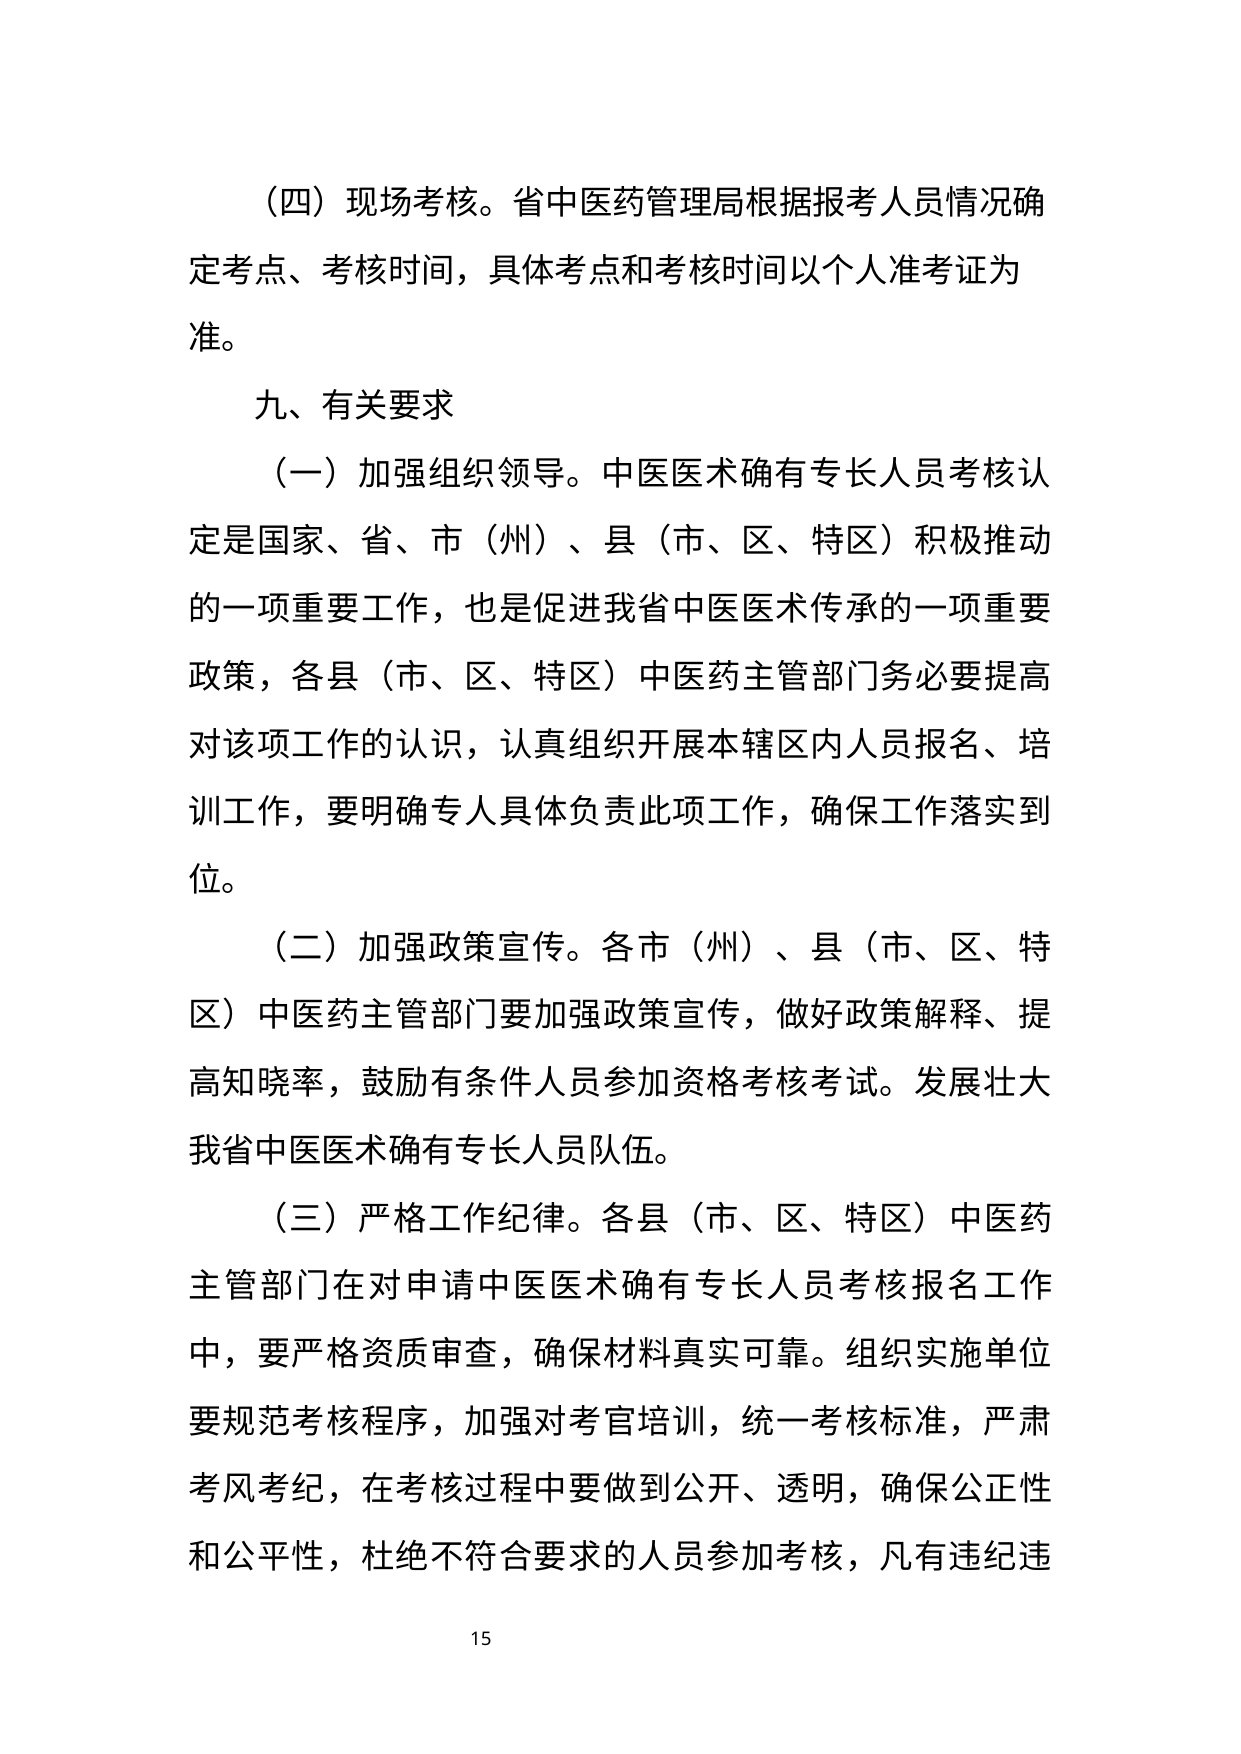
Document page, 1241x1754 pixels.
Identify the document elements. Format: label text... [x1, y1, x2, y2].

text （一）加强组织领导。中医医术确有专长人员考核认定是国家、省、市（州）、县（市、区、特区）积极推动的一项重要工作，也是促进我省中医医术传承的一项重要政策，各县（市、区、特区）中医药主管部门务必要提高对该项工作的认识，认真组织开展本辖区内人员报名、培训工作，要明确专人具体负责此项工作，确保工作落实到位。 [188, 437, 1052, 911]
text （四）现场考核。省中医药管理局根据报考人员情况确定考点、考核时间，具体考点和考核时间以个人准考证为准。 [188, 166, 1052, 369]
text 九、有关要求 [188, 369, 1052, 437]
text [188, 1182, 1052, 1588]
text （二）加强政策宣传。各市（州）、县（市、区、特区）中医药主管部门要加强政策宣传，做好政策解释、提高知晓率，鼓励有条件人员参加资格考核考试。发展壮大我省中医医术确有专长人员队伍。 [188, 911, 1052, 1182]
